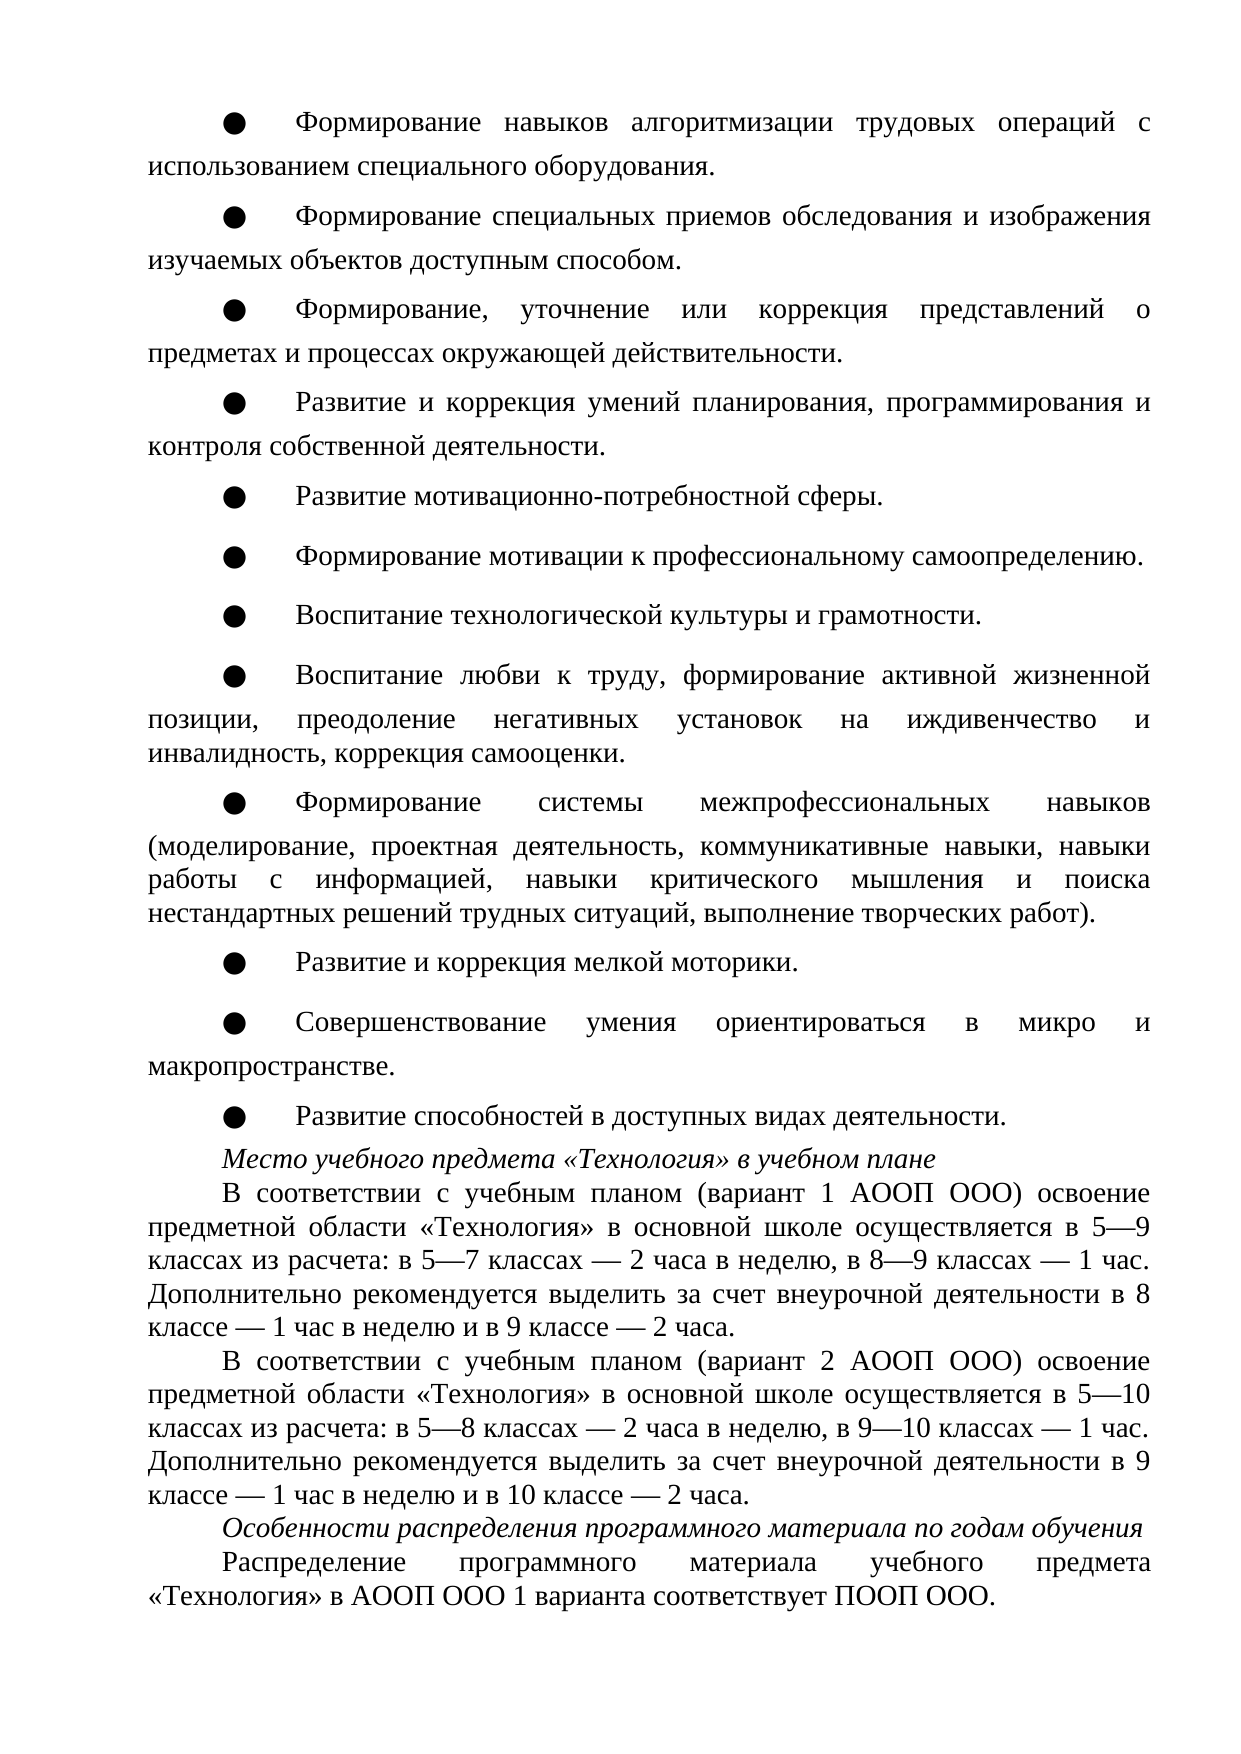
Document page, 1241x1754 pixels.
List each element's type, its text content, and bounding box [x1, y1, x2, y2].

list Развитие мотивационно-потребностной сферы. [148, 462, 1152, 522]
list Воспитание технологической культуры и грамотности. [148, 582, 1152, 641]
list Совершенствование умения ориентироваться в микро и макропространстве. [148, 988, 1152, 1082]
text В соответствии с учебным планом (вариант 2 АООП ООО) освоение предметной области «Технология» в основной школе осуществляется в 5—10 классах из расчета: в 5—8 классах — 2 часа в неделю, в 9—10 классах — 1 час. Дополнительно рекомендуется выделить за счет внеурочной деятельности в 9 классе — 1 час в неделю и в 10 классе — 2 часа. [148, 1343, 1152, 1511]
list Формирование специальных приемов обследования и изображения изучаемых объектов доступным способом. [148, 182, 1152, 275]
list Формирование навыков алгоритмизации трудовых операций с использованием специального оборудования. [148, 89, 1152, 182]
list Формирование системы межпрофессиональных навыков (моделирование, проектная деятельность, коммуникативные навыки, навыки работы с информацией, навыки критического мышления и поиска нестандартных решений трудных ситуаций, выполнение творческих работ). [148, 768, 1152, 929]
text Место учебного предмета «Технология» в учебном плане [148, 1142, 1152, 1175]
text Распределение программного материала учебного предмета «Технология» в АООП ООО 1 варианта соответствует ПООП ООО. [148, 1544, 1152, 1611]
list Формирование, уточнение или коррекция представлений о предметах и процессах окружающей действительности. [148, 275, 1152, 369]
text Особенности распределения программного материала по годам обучения [148, 1511, 1152, 1544]
list Формирование мотивации к профессиональному самоопределению. [148, 522, 1152, 582]
list Развитие и коррекция мелкой моторики. [148, 929, 1152, 988]
list Развитие способностей в доступных видах деятельности. [148, 1082, 1152, 1142]
list Воспитание любви к труду, формирование активной жизненной позиции, преодоление негативных установок на иждивенчество и инвалидность, коррекция самооценки. [148, 641, 1152, 768]
list Развитие и коррекция умений планирования, программирования и контроля собственной деятельности. [148, 369, 1152, 462]
text В соответствии с учебным планом (вариант 1 АООП ООО) освоение предметной области «Технология» в основной школе осуществляется в 5—9 классах из расчета: в 5—7 классах — 2 часа в неделю, в 8—9 классах — 1 час. Дополнительно рекомендуется выделить за счет внеурочной деятельности в 8 классе — 1 час в неделю и в 9 классе — 2 часа. [148, 1175, 1152, 1343]
